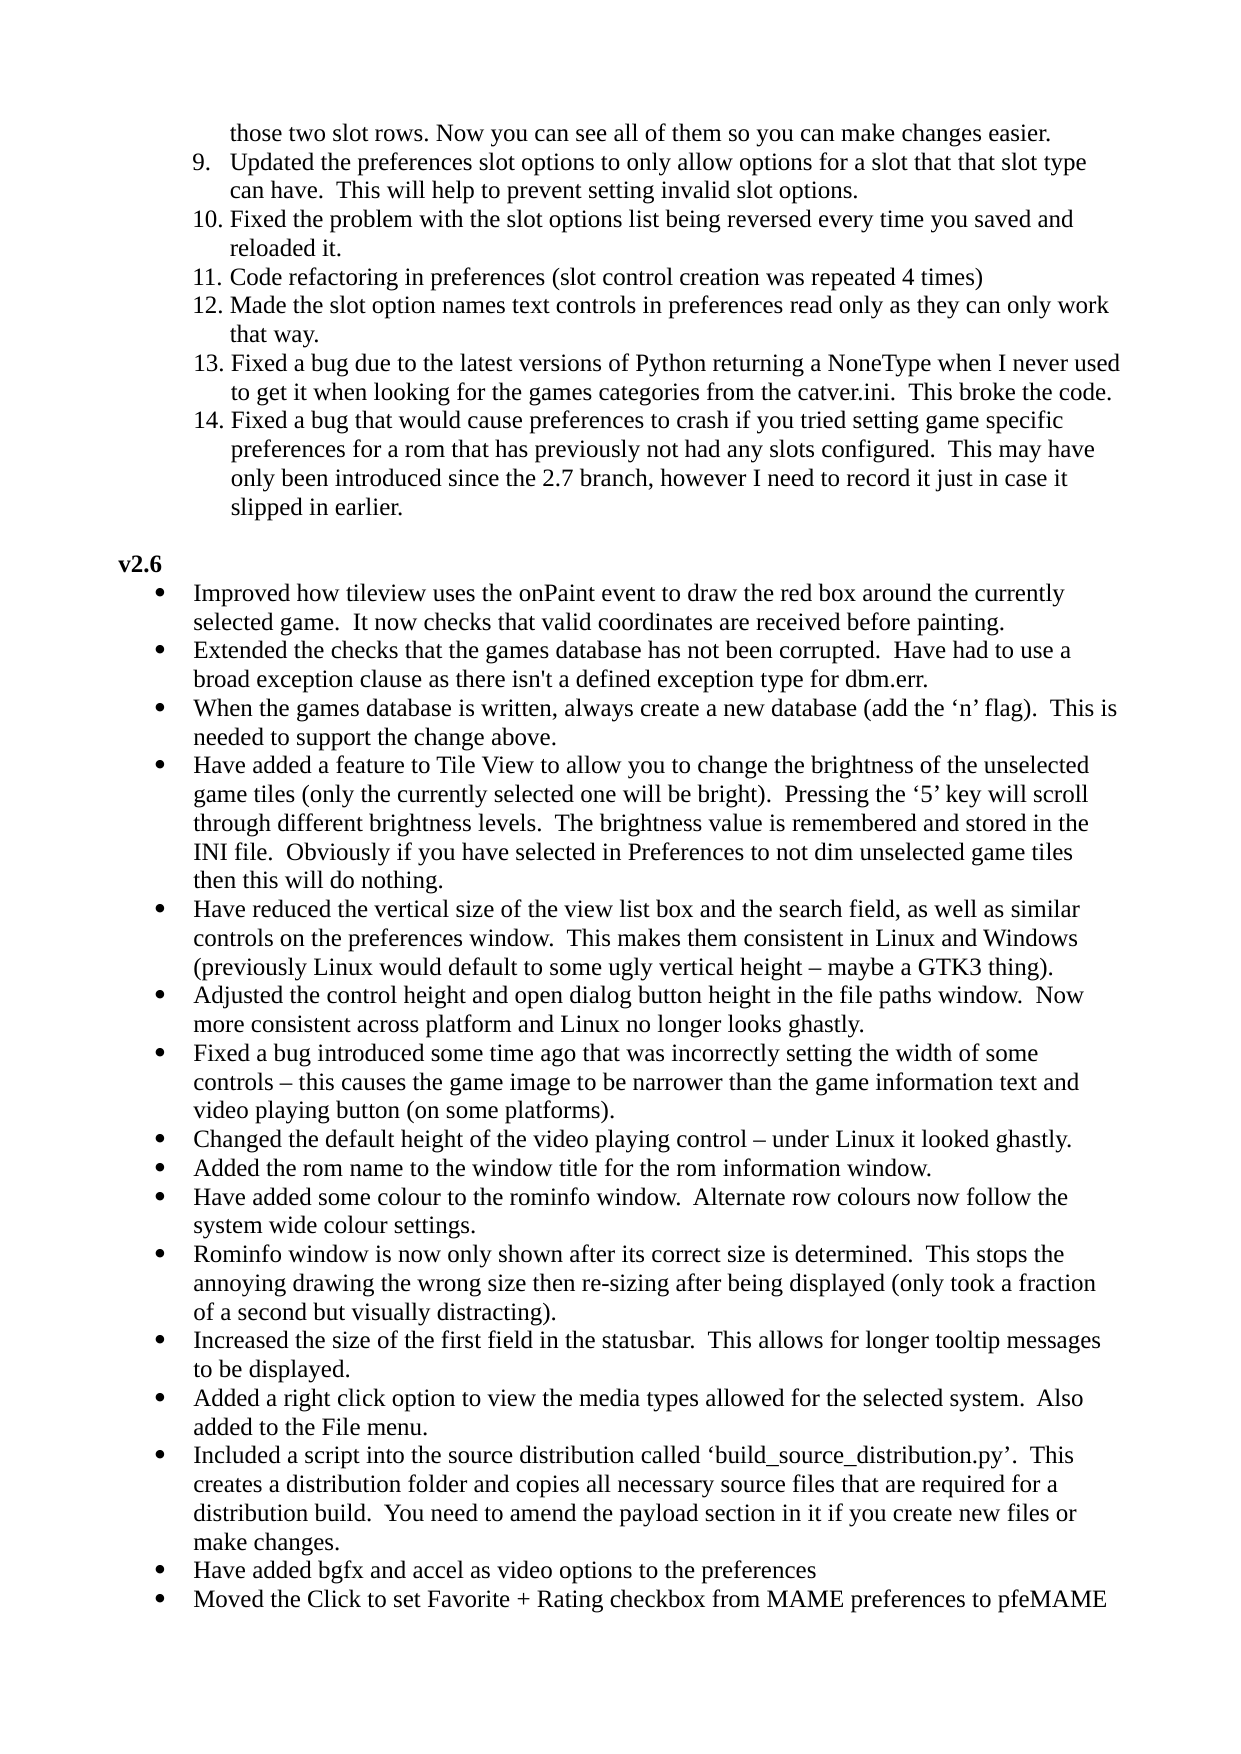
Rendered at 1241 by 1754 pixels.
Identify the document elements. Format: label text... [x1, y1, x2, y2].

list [192, 118, 1122, 147]
list Rominfo window is now only shown after its correct size is determined. This stops the annoying drawing the wrong size then re-sizing after being displayed (only took a fraction of a second but visually distracting). [156, 1239, 1122, 1326]
list Included a script into the source distribution called ‘build_source_distribution.py’. This creates a distribution folder and copies all necessary source files that are required for a distribution build. You need to amend the payload section in it if you create new files or make changes. [156, 1441, 1122, 1556]
list Improved how tileview uses the onPaint event to draw the red box around the currently selected game. It now checks that valid coordinates are received before painting. [156, 578, 1122, 636]
text v2.6 [118, 549, 1122, 578]
list Fixed a bug that would cause preferences to crash if you tried setting game specific preferences for a rom that has previously not had any slots configured. This may have only been introduced since the 2.7 branch, however I need to record it just in case it slipped in earlier. [193, 406, 1122, 521]
list Code refactoring in preferences (slot control creation was repeated 4 times) [192, 262, 1122, 291]
list Added the rom name to the window title for the rom information window. [156, 1153, 1122, 1182]
list Have added bgfx and accel as video options to the preferences [156, 1556, 1122, 1584]
list Changed the default height of the video playing control – under Linux it looked ghastly. [156, 1124, 1122, 1153]
list Have reduced the vertical size of the view list box and the search field, as well as similar controls on the preferences window. This makes them consistent in Linux and Windows (previously Linux would default to some ugly vertical height – maybe a GTK3 thing). [156, 894, 1122, 981]
list Have added a feature to Tile View to allow you to change the brightness of the unselected game tiles (only the currently selected one will be bright). Pressing the ‘5’ key will scroll through different brightness levels. The brightness value is remembered and stored in the INI file. Obviously if you have selected in Preferences to not dim unselected game tiles then this will do nothing. [156, 751, 1122, 894]
list Fixed a bug due to the latest versions of Python returning a NoneType when I never used to get it when looking for the games categories from the catver.ini. This broke the code. [193, 348, 1122, 406]
list Adjusted the control height and open dialog button height in the file paths window. Now more consistent across platform and Linux no longer looks ghastly. [156, 981, 1122, 1038]
list When the games database is written, always create a new database (add the ‘n’ flag). This is needed to support the change above. [156, 693, 1122, 751]
list Fixed the problem with the slot options list being reversed every time you saved and reloaded it. [192, 204, 1122, 262]
list Made the slot option names text controls in preferences read only as they can only work that way. [192, 291, 1122, 348]
list Extended the checks that the games database has not been corrupted. Have had to use a broad exception clause as there isn't a defined exception type for dbm.err. [156, 636, 1122, 693]
list Fixed a bug introduced some time ago that was incorrectly setting the width of some controls – this causes the game image to be narrower than the game information text and video playing button (on some platforms). [156, 1038, 1122, 1124]
list Increased the size of the first field in the statusbar. This allows for longer tooltip messages to be displayed. [156, 1326, 1122, 1383]
list Updated the preferences slot options to only allow options for a slot that that slot type can have. This will help to prevent setting invalid slot options. [192, 147, 1122, 204]
list Have added some colour to the rominfo window. Alternate row colours now follow the system wide colour settings. [156, 1182, 1122, 1239]
list Added a right click option to view the media types allowed for the selected system. Also added to the File menu. [156, 1383, 1122, 1441]
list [156, 1584, 1122, 1613]
